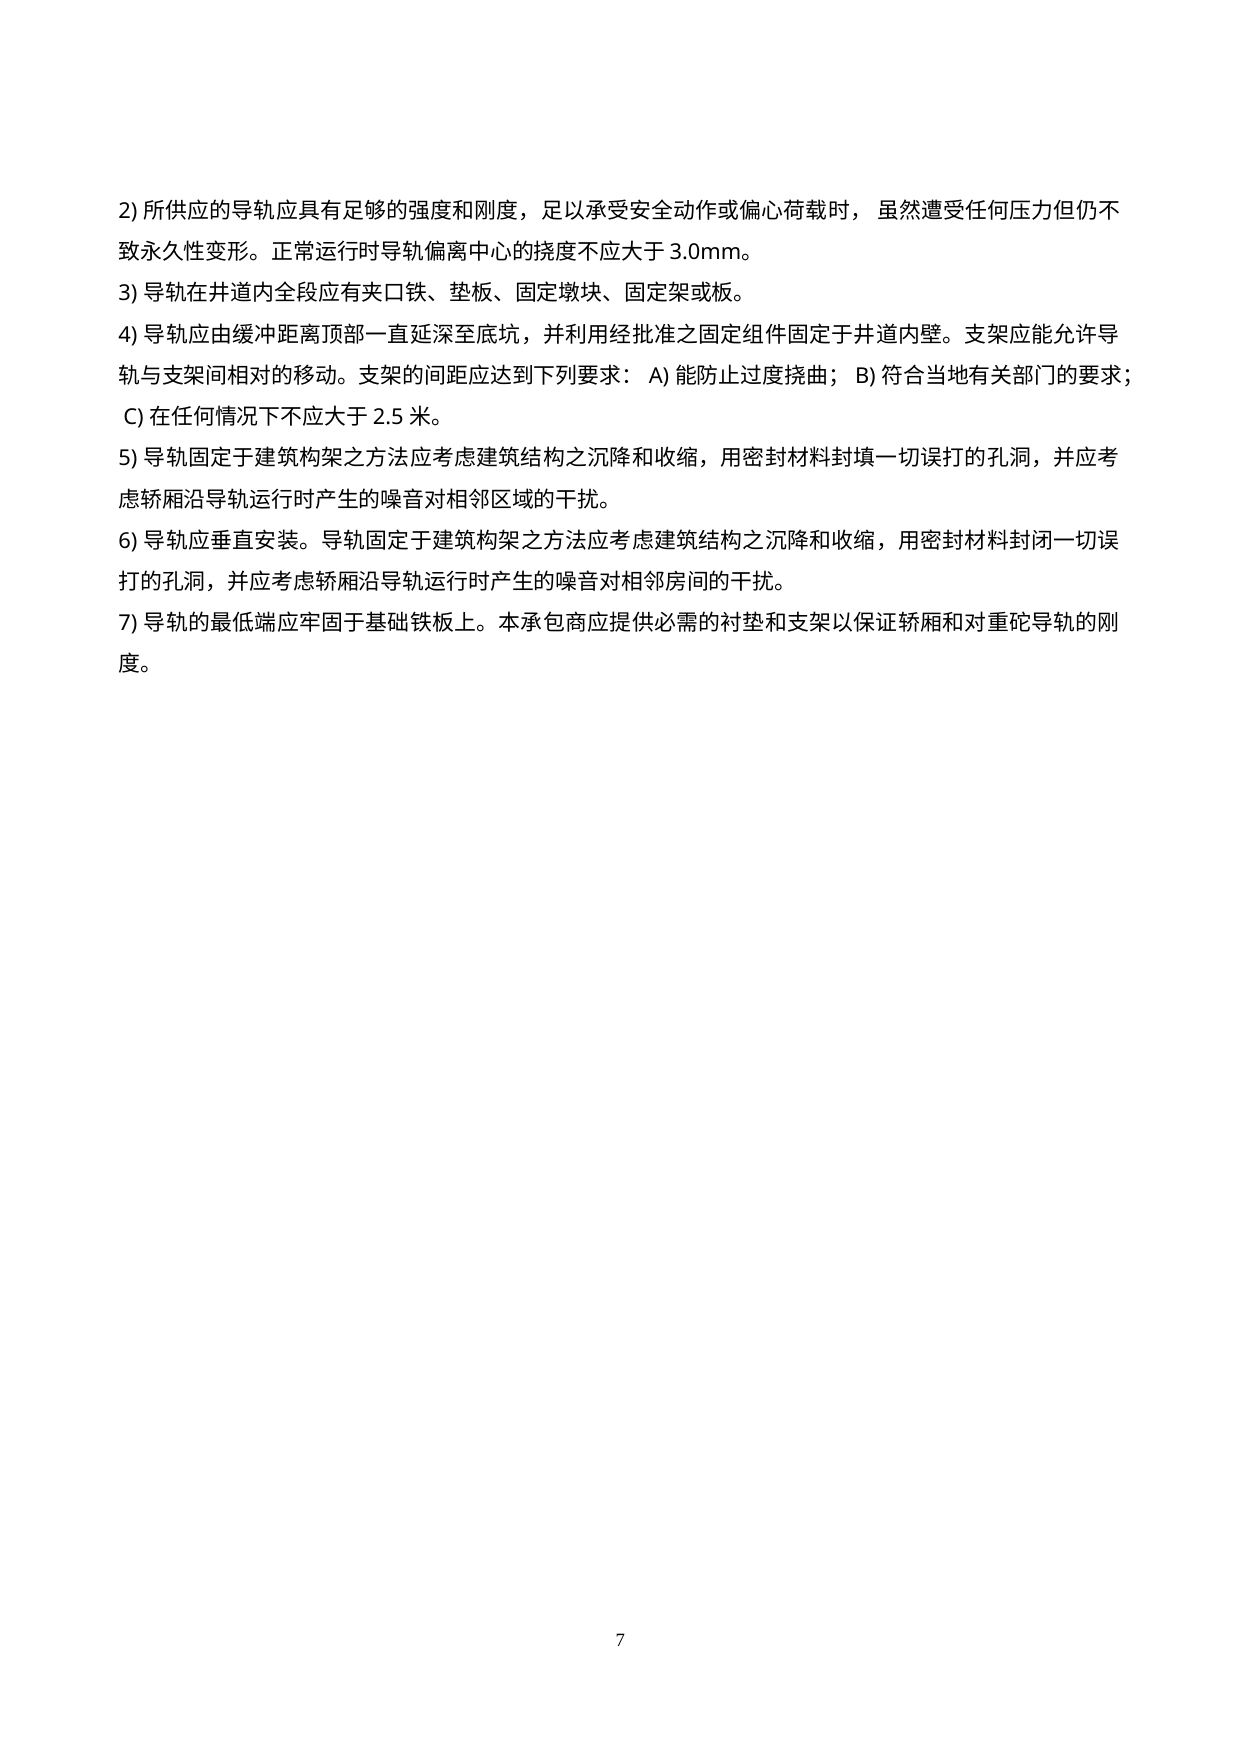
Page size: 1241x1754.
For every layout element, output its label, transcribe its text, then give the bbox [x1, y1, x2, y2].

text 4) 导轨应由缓冲距离顶部一直延深至底坑，并利用经批准之固定组件固定于井道内壁。支架应能允许导轨与支架间相对的移动。支架的间距应达到下列要求： A) 能防止过度挠曲； B) 符合当地有关部门的要求； C) 在任何情况下不应大于 2.5 米。 [118, 317, 1122, 431]
text 6) 导轨应垂直安装。导轨固定于建筑构架之方法应考虑建筑结构之沉降和收缩，用密封材料封闭一切误打的孔洞，并应考虑轿厢沿导轨运行时产生的噪音对相邻房间的干扰。 [118, 523, 1122, 596]
text 3) 导轨在井道内全段应有夹口铁、垫板、固定墩块、固定架或板。 [118, 275, 1122, 307]
text 2) 所供应的导轨应具有足够的强度和刚度，足以承受安全动作或偏心荷载时， 虽然遭受任何压力但仍不致永久性变形。正常运行时导轨偏离中心的挠度不应大于3.0mm。 [118, 193, 1122, 266]
text 7) 导轨的最低端应牢固于基础铁板上。本承包商应提供必需的衬垫和支架以保证轿厢和对重砣导轨的刚度。 [118, 605, 1122, 678]
text 5) 导轨固定于建筑构架之方法应考虑建筑结构之沉降和收缩，用密封材料封填一切误打的孔洞，并应考虑轿厢沿导轨运行时产生的噪音对相邻区域的干扰。 [118, 440, 1122, 513]
